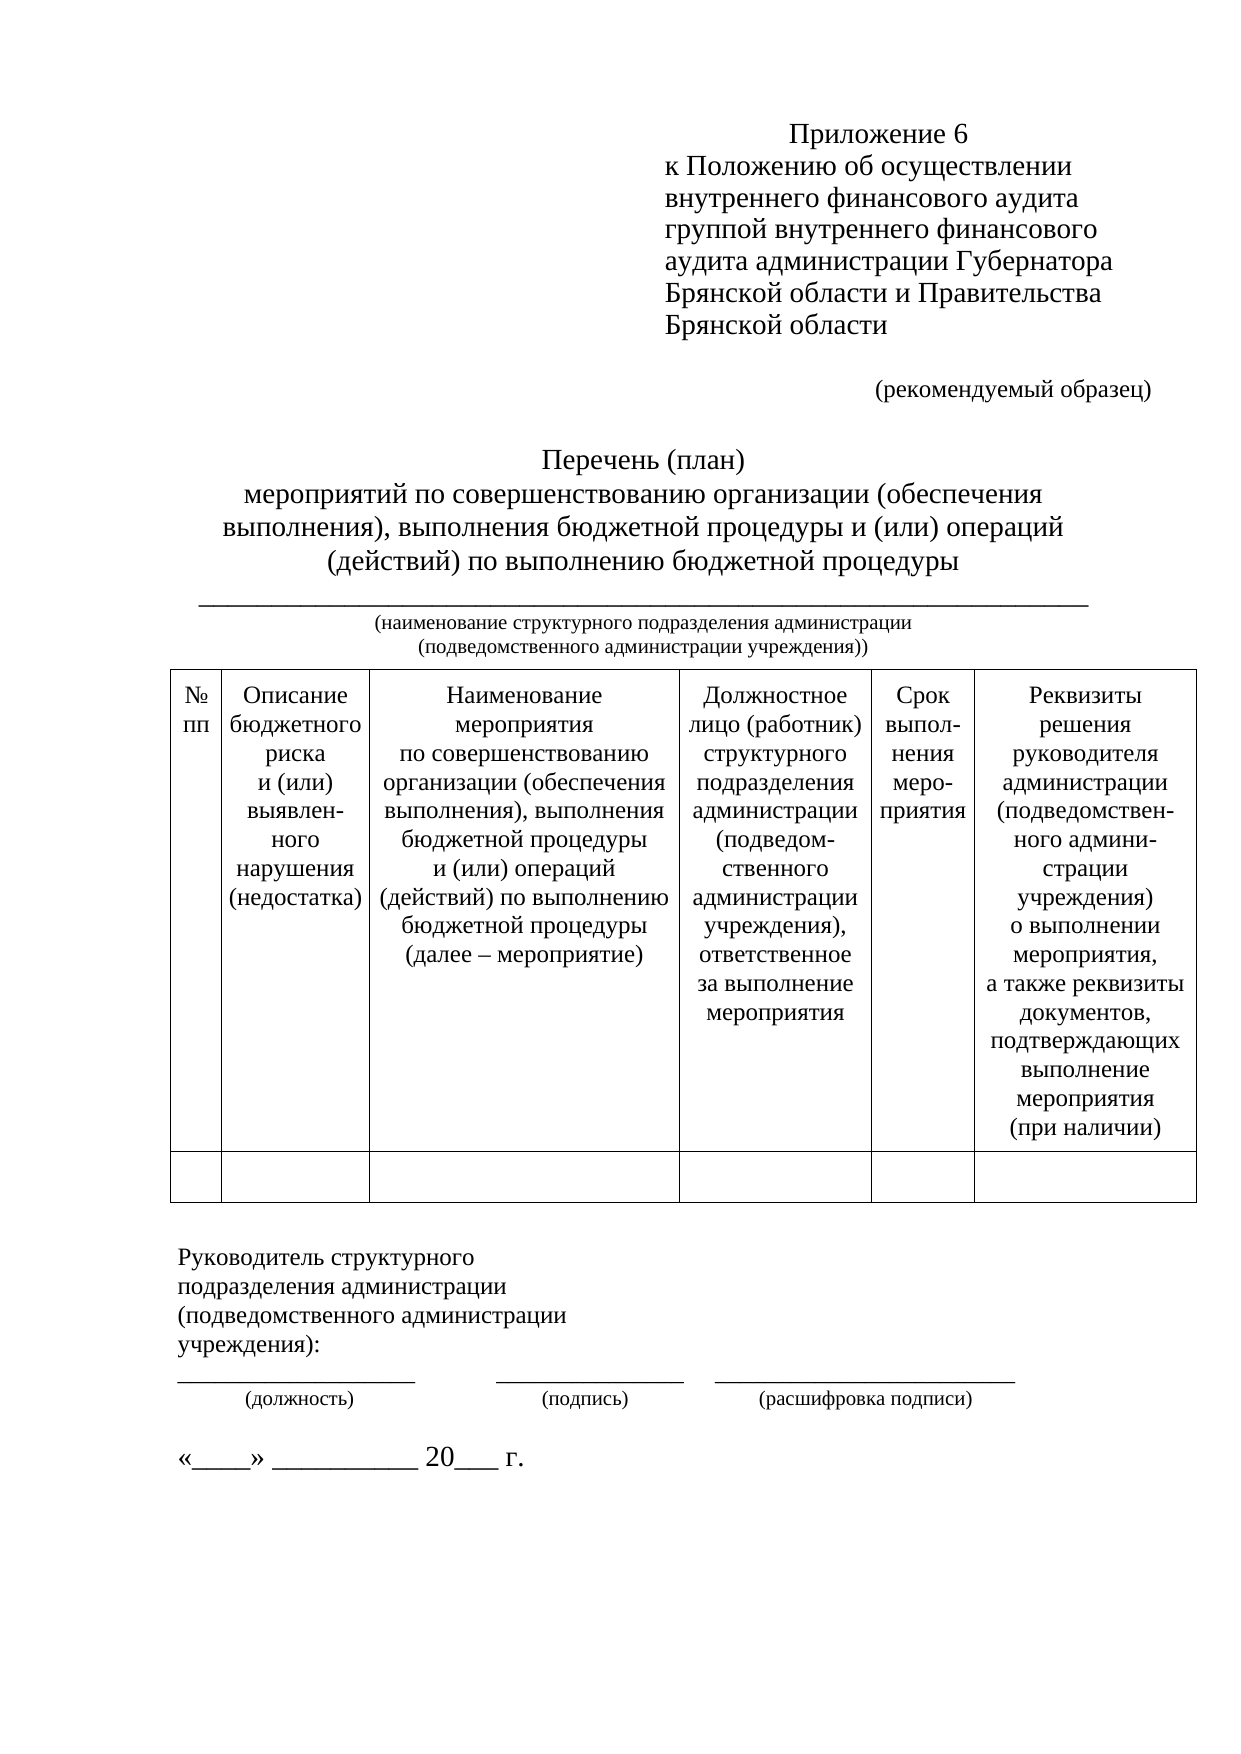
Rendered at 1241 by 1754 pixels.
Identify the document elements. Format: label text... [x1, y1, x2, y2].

table_cell [872, 1152, 974, 1202]
text Брянской области и Правительства [177, 277, 1152, 309]
text Приложение 6 [177, 118, 1152, 150]
table_header Перечень (план) мероприятий по совершенствованию организации (обеспечения выполнения), выполнения бюджетной процедуры и (или) операций (действий) по выполнению бюджетной процедуры _____________________________________________________________ (наименование структурного подразделения администрации (подведомственного администрации учреждения)) [171, 432, 1116, 669]
text группой внутреннего финансового [177, 213, 1152, 245]
text Брянской области [177, 309, 1152, 341]
table_cell [975, 1152, 1196, 1202]
table_cell Наименование мероприятия по совершенствованию организации (обеспечения выполнения), выполнения бюджетной процедуры и (или) операций (действий) по выполнению бюджетной процедуры (далее – мероприятие) [370, 670, 679, 1151]
text аудита администрации Губернатора [177, 245, 1152, 277]
table_header Руководитель структурного подразделения администрации (подведомственного администрации учреждения): ___________________ _______________ ________________________ (должность) (подпись) (расшифровка подписи) «____» __________ 20___ г. [171, 1232, 1152, 1512]
table_cell [370, 1152, 679, 1202]
text (рекомендуемый образец) [177, 374, 1152, 403]
table_cell Описание бюджетного риска и (или) выявленного нарушения (недостатка) [222, 670, 369, 1151]
table_cell Срок выполнения меро-приятия [872, 670, 974, 1151]
table_cell Реквизиты решения руководителя администрации (подведомственного администрации учреждения) о выполнении мероприятия, а также реквизиты документов, подтверждающих выполнение мероприятия (при наличии) [975, 670, 1196, 1151]
text внутреннего финансового аудита [177, 182, 1152, 213]
text к Положению об осуществлении [177, 150, 1152, 182]
table_cell Должностное лицо (работник) структурного подразделения администрации (подведомственного администрации учреждения), ответственное за выполнение мероприятия [680, 670, 871, 1151]
table_cell № пп [171, 670, 221, 1151]
table_cell [680, 1152, 871, 1202]
table_cell [222, 1152, 369, 1202]
table_cell [171, 1152, 221, 1202]
